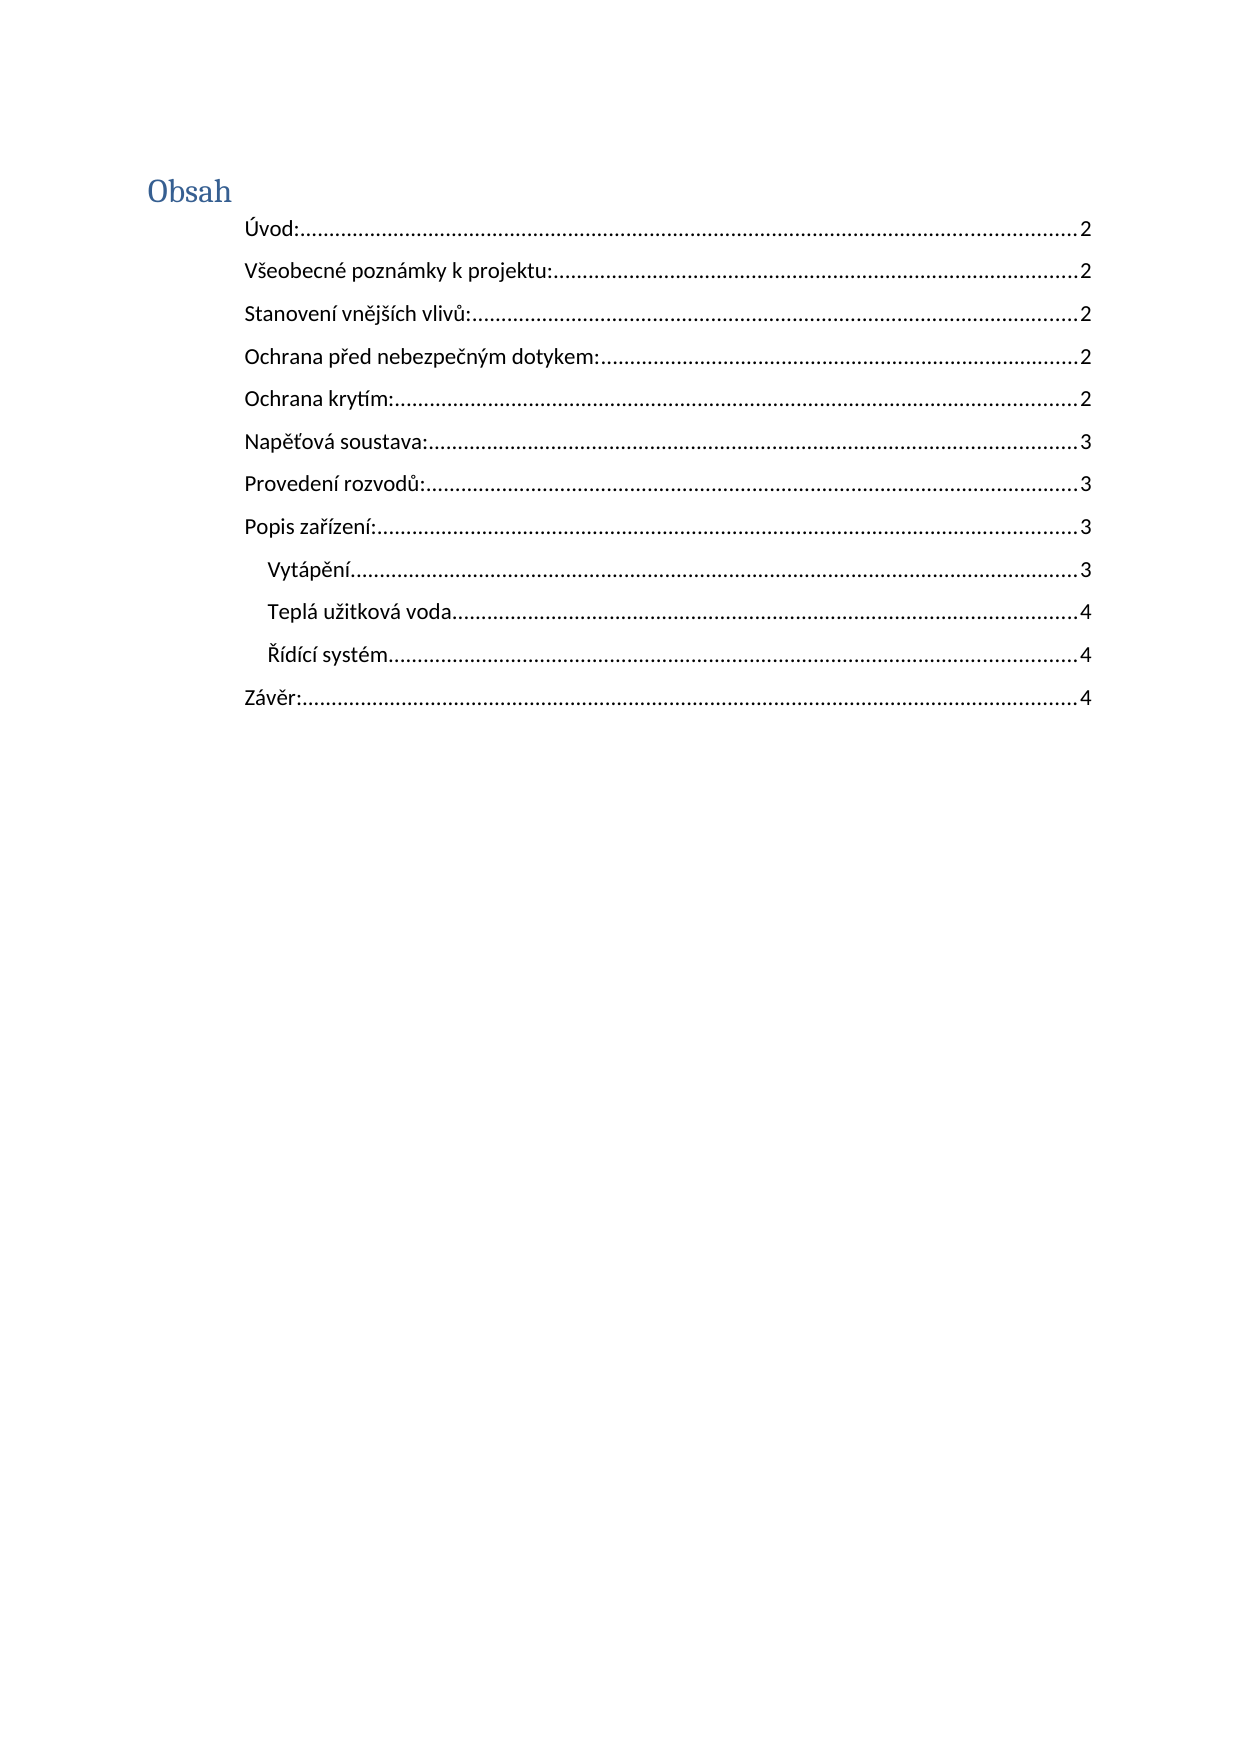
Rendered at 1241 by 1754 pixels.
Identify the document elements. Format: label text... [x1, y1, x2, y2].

text Ochrana krytím: 2 [171, 384, 1093, 412]
text Teplá užitková voda 4 [193, 597, 1093, 625]
text Ochrana před nebezpečným dotykem: 2 [171, 342, 1093, 370]
text Závěr: 4 [171, 683, 1093, 711]
text Řídící systém 4 [193, 640, 1093, 668]
text Napěťová soustava: 3 [171, 427, 1093, 455]
text Úvod: 2 [171, 214, 1093, 242]
subtitle Obsah [148, 173, 1093, 211]
text Stanovení vnějších vlivů: 2 [171, 299, 1093, 327]
text Vytápění 3 [193, 555, 1093, 583]
text Provedení rozvodů: 3 [171, 469, 1093, 498]
text Všeobecné poznámky k projektu: 2 [171, 257, 1093, 284]
text Popis zařízení: 3 [171, 512, 1093, 540]
